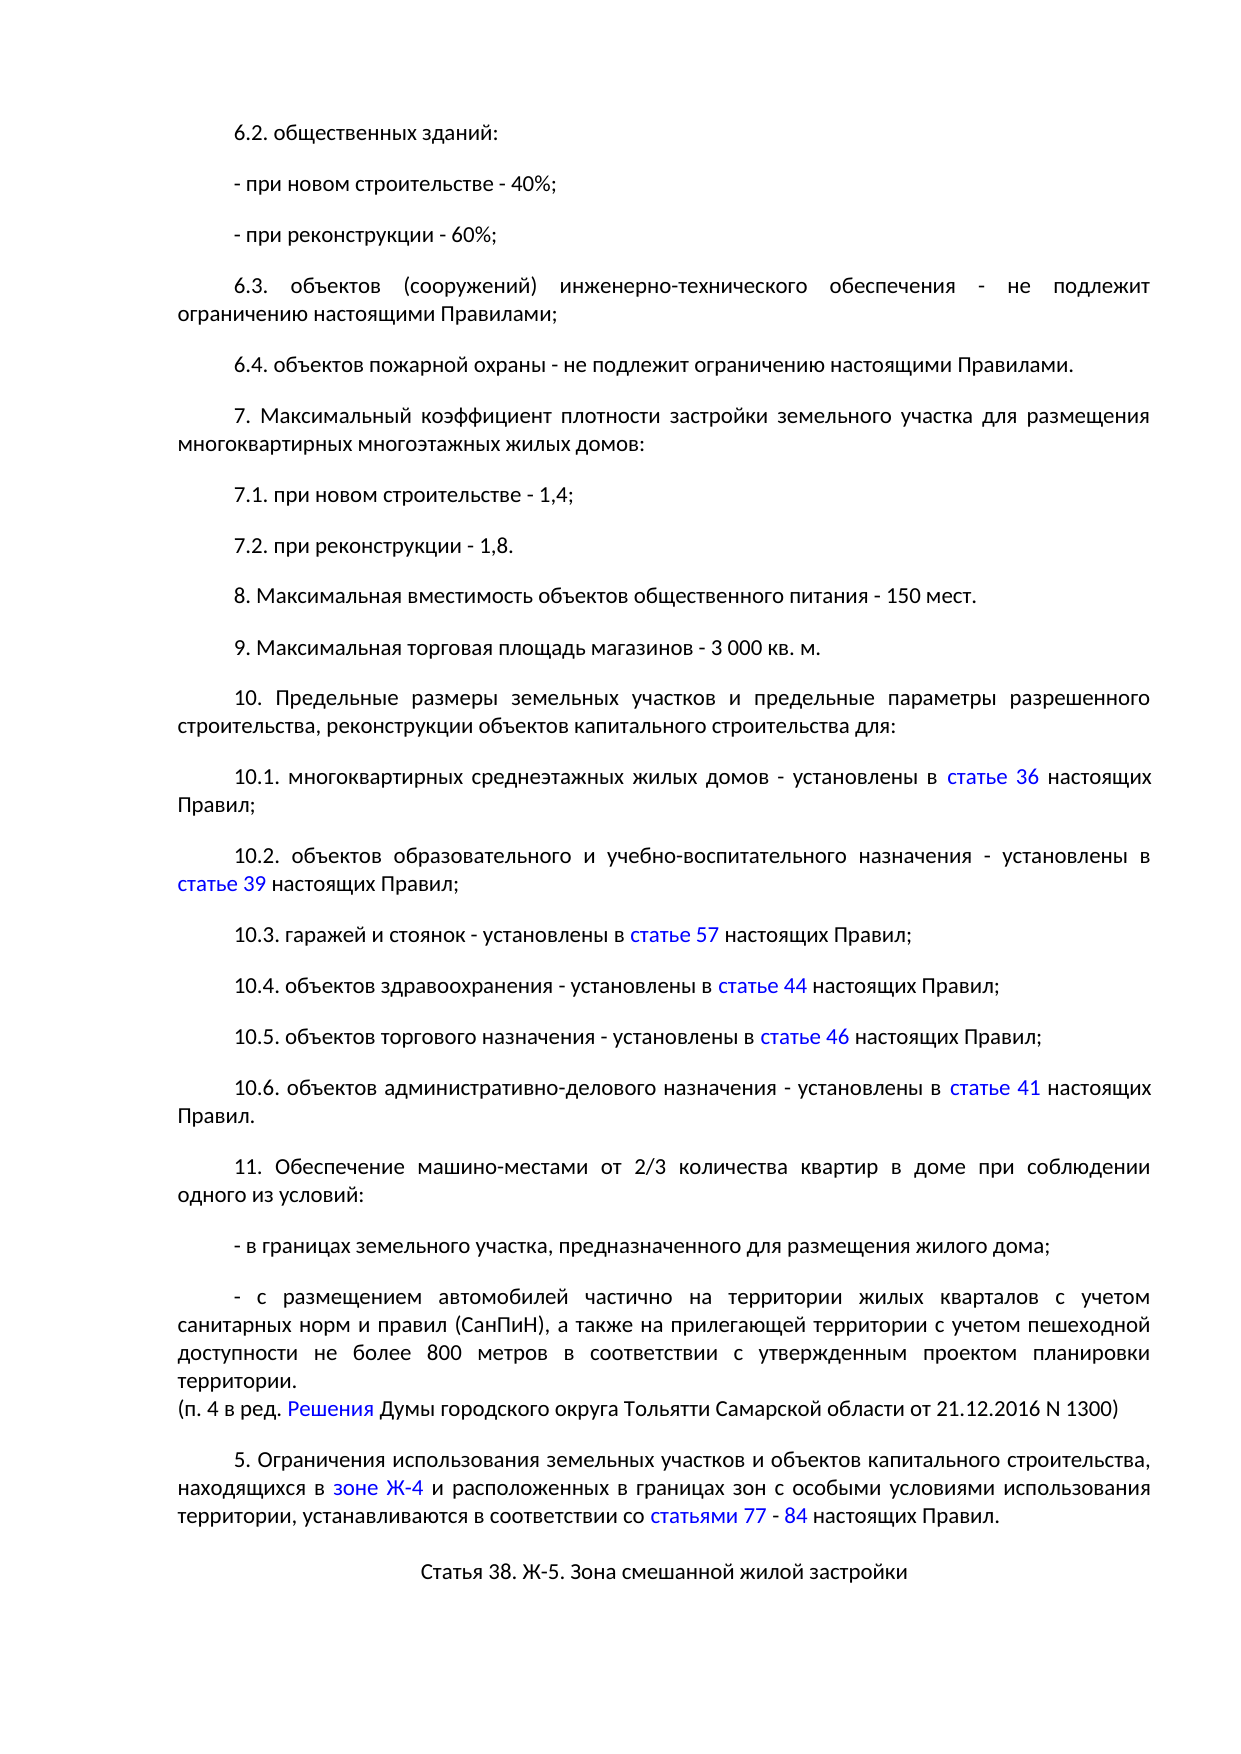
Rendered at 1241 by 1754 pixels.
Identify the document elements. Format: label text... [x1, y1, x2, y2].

text 11. Обеспечение машино-местами от 2/3 количества квартир в доме при соблюдении одного из условий: [177, 1152, 1152, 1208]
text 10.3. гаражей и стоянок - установлены в статье 57 настоящих Правил; [177, 920, 1152, 948]
text 8. Максимальная вместимость объектов общественного питания - 150 мест. [177, 582, 1152, 610]
text - в границах земельного участка, предназначенного для размещения жилого дома; [177, 1231, 1152, 1259]
text - с размещением автомобилей частично на территории жилых кварталов с учетом санитарных норм и правил (СанПиН), а также на прилегающей территории с учетом пешеходной доступности не более 800 метров в соответствии с утвержденным проектом планировки территории. [177, 1282, 1152, 1394]
text 10.1. многоквартирных среднеэтажных жилых домов - установлены в статье 36 настоящих Правил; [177, 762, 1152, 818]
text 7.1. при новом строительстве - 1,4; [177, 480, 1152, 508]
text 10.6. объектов административно-делового назначения - установлены в статье 41 настоящих Правил. [177, 1073, 1152, 1129]
text 6.4. объектов пожарной охраны - не подлежит ограничению настоящими Правилами. [177, 350, 1152, 378]
text 10.4. объектов здравоохранения - установлены в статье 44 настоящих Правил; [177, 971, 1152, 999]
text 7. Максимальный коэффициент плотности застройки земельного участка для размещения многоквартирных многоэтажных жилых домов: [177, 401, 1152, 457]
text - при реконструкции - 60%; [177, 220, 1152, 248]
text 10.5. объектов торгового назначения - установлены в статье 46 настоящих Правил; [177, 1022, 1152, 1050]
text Статья 38. Ж-5. Зона смешанной жилой застройки [177, 1557, 1152, 1585]
text (п. 4 в ред. Решения Думы городского округа Тольятти Самарской области от 21.12.2016 N 1300) [177, 1394, 1152, 1422]
text 6.2. общественных зданий: [177, 118, 1152, 146]
text - при новом строительстве - 40%; [177, 169, 1152, 197]
text 10.2. объектов образовательного и учебно-воспитательного назначения - установлены в статье 39 настоящих Правил; [177, 841, 1152, 897]
text 5. Ограничения использования земельных участков и объектов капитального строительства, находящихся в зоне Ж-4 и расположенных в границах зон с особыми условиями использования территории, устанавливаются в соответствии со статьями 77 - 84 настоящих Правил. [177, 1445, 1152, 1529]
text 7.2. при реконструкции - 1,8. [177, 531, 1152, 559]
text 6.3. объектов (сооружений) инженерно-технического обеспечения - не подлежит ограничению настоящими Правилами; [177, 271, 1152, 327]
text 10. Предельные размеры земельных участков и предельные параметры разрешенного строительства, реконструкции объектов капитального строительства для: [177, 683, 1152, 739]
text 9. Максимальная торговая площадь магазинов - 3 000 кв. м. [177, 633, 1152, 661]
